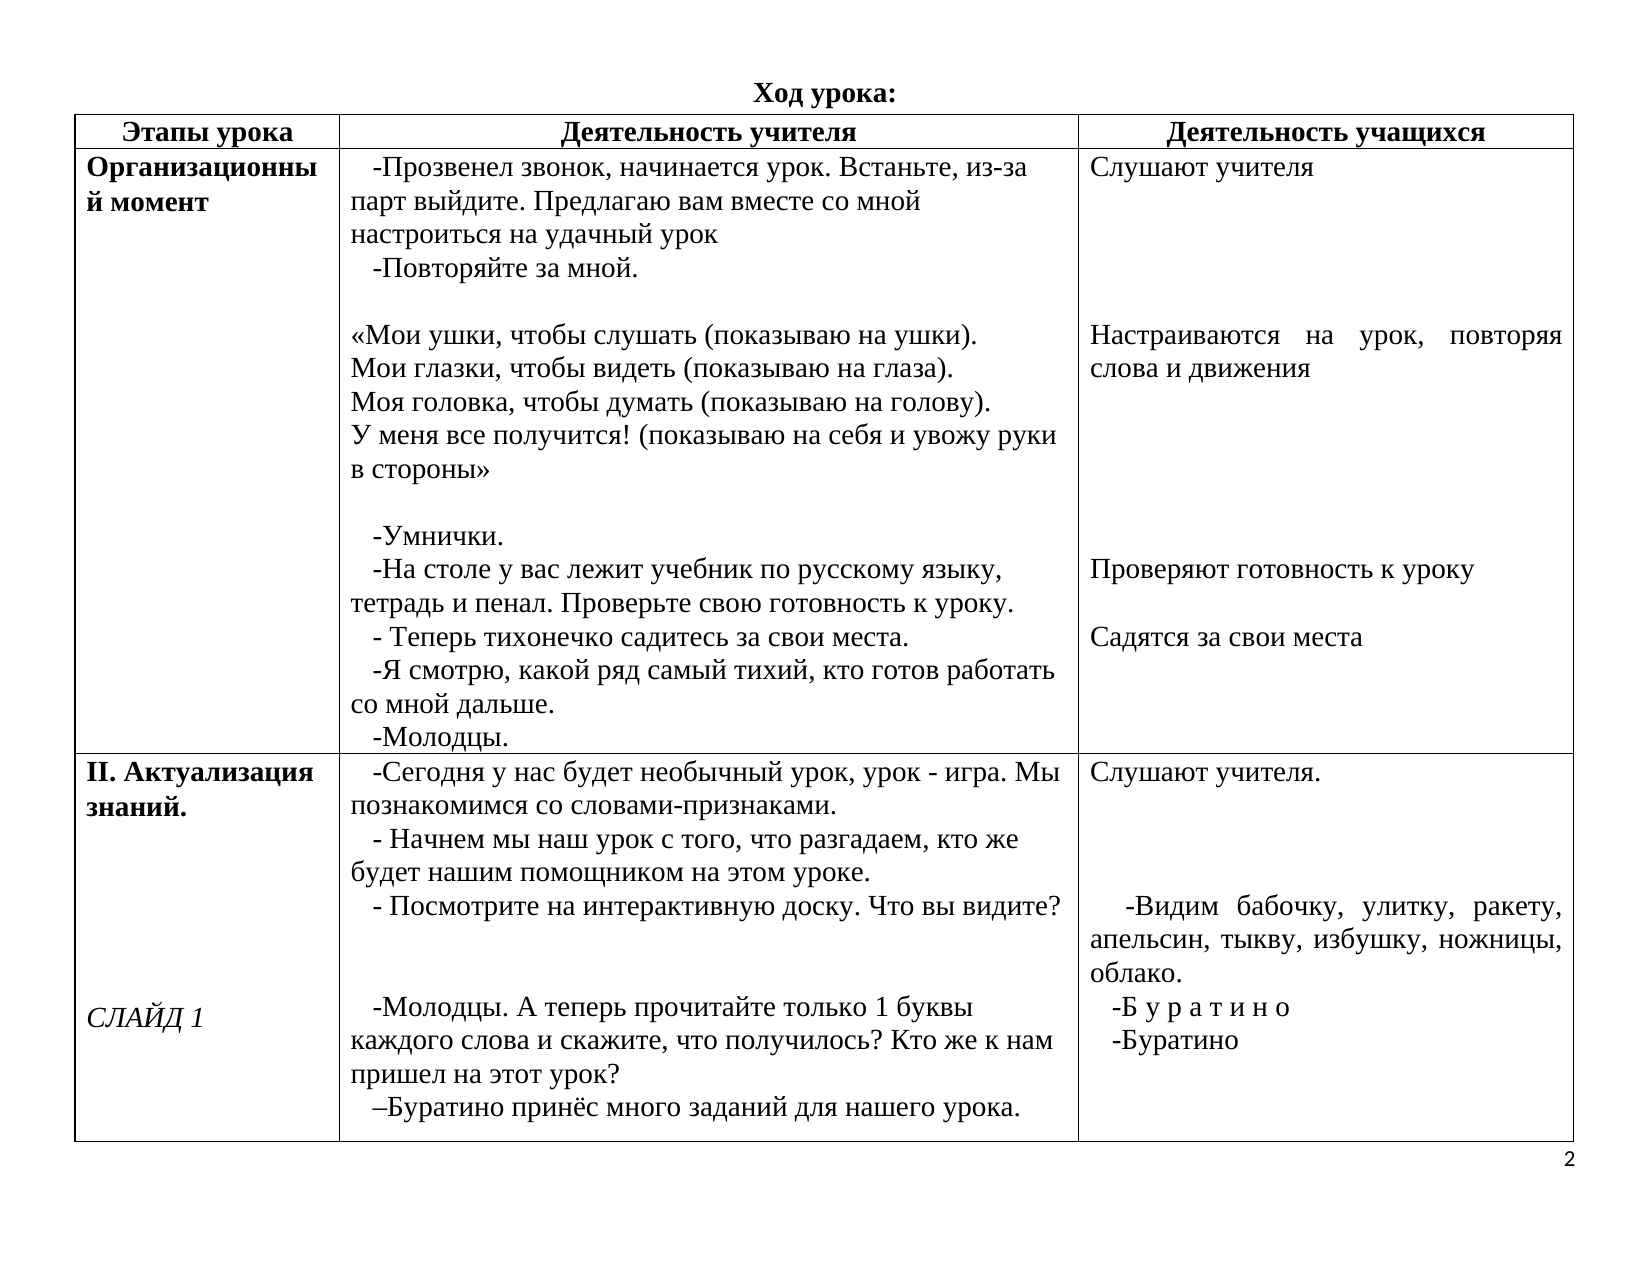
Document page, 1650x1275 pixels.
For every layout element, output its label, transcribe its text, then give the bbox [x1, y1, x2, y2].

table_header Этапы урока [76, 115, 339, 148]
text Ход урока: [75, 75, 1575, 108]
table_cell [1079, 754, 1573, 1141]
table_header Деятельность учителя [340, 115, 1078, 148]
table_cell Слушают учителя Настраиваются на урок, повторяя слова и движения Проверяют готовность к уроку Садятся за свои места [1079, 149, 1573, 753]
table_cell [76, 754, 339, 1141]
table_cell Организационный момент [76, 149, 339, 753]
table_header Деятельность учащихся [1079, 115, 1573, 148]
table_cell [340, 754, 1078, 1141]
table_cell -Прозвенел звонок, начинается урок. Встаньте, из-за парт выйдите. Предлагаю вам вместе со мной настроиться на удачный урок -Повторяйте за мной. «Мои ушки, чтобы слушать (показываю на ушки). Мои глазки, чтобы видеть (показываю на глаза). Моя головка, чтобы думать (показываю на голову). У меня все получится! (показываю на себя и увожу руки в стороны» -Умнички. -На столе у вас лежит учебник по русскому языку, тетрадь и пенал. Проверьте свою готовность к уроку. - Теперь тихонечко садитесь за свои места. -Я смотрю, какой ряд самый тихий, кто готов работать со мной дальше. -Молодцы. [340, 149, 1078, 753]
